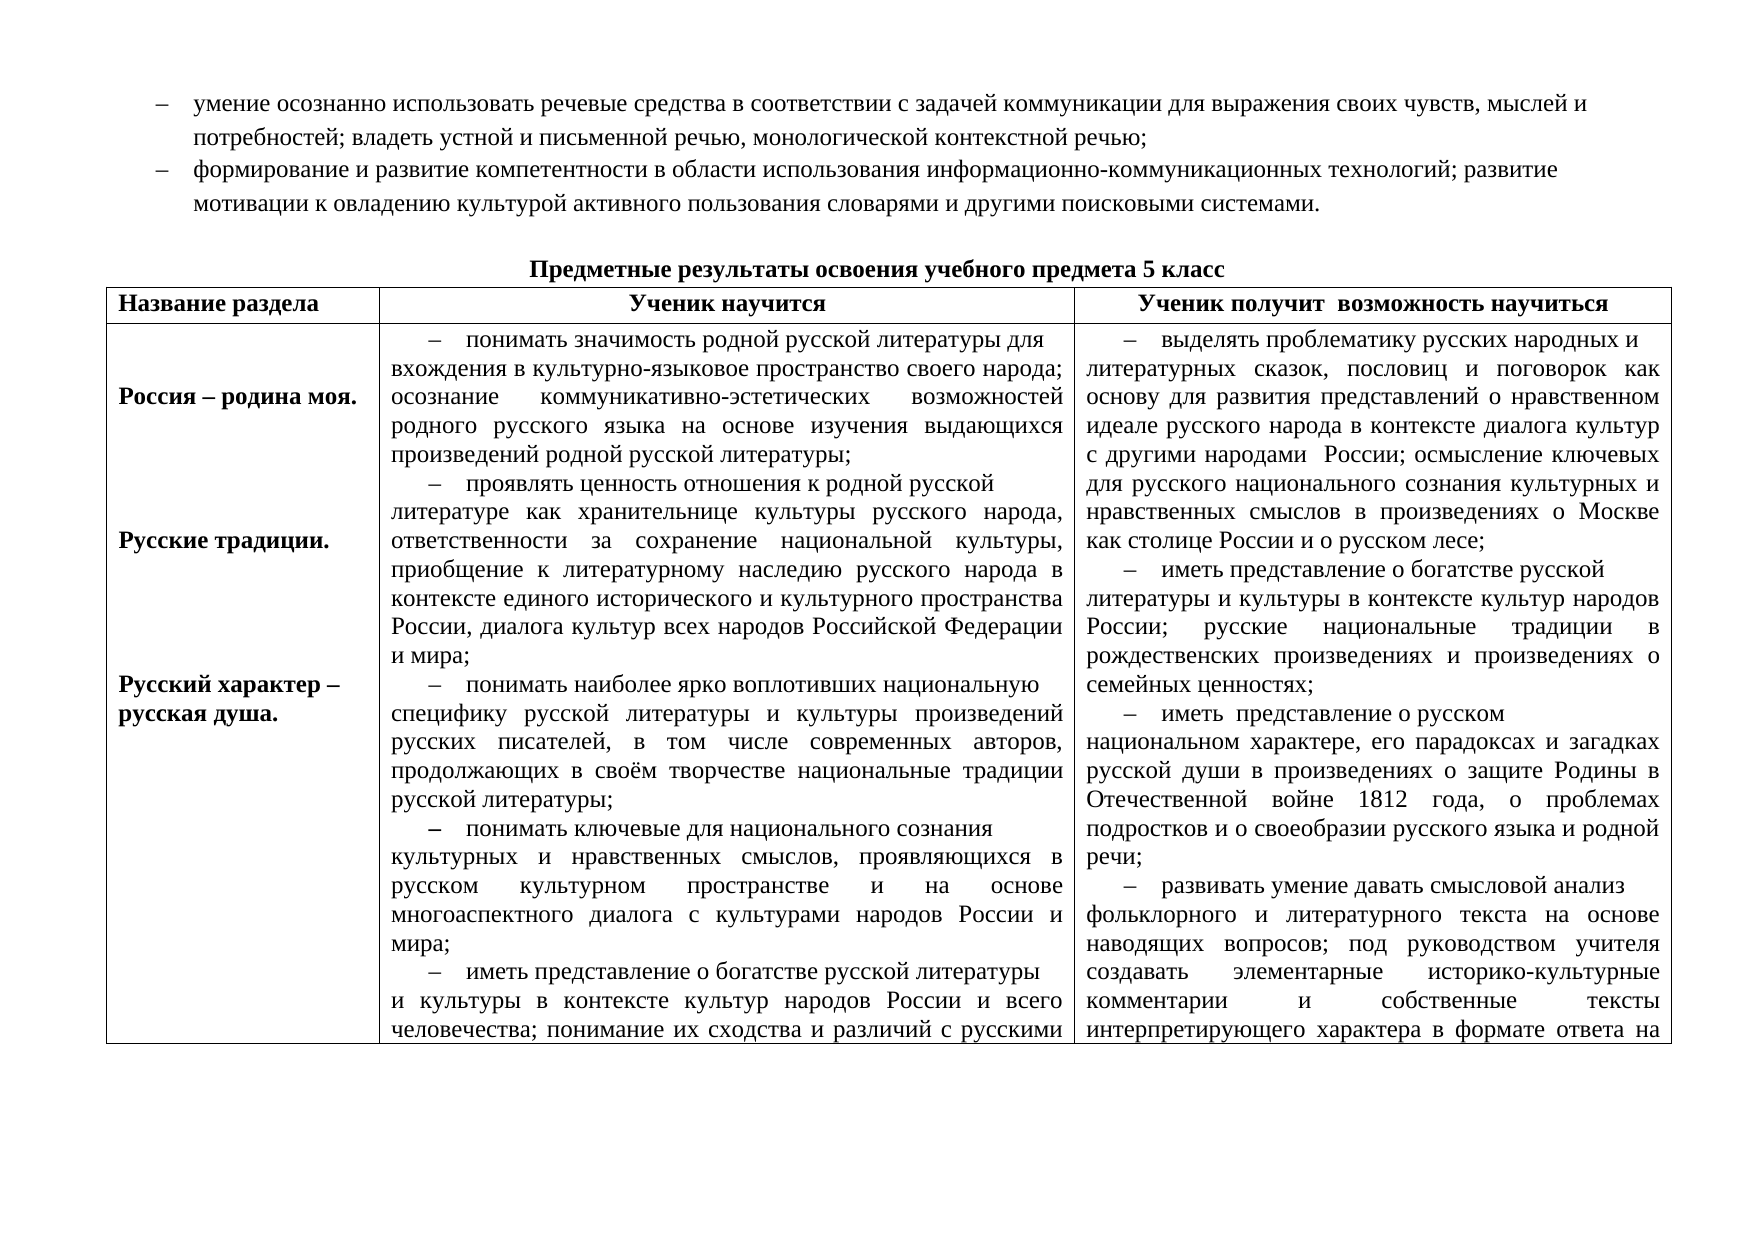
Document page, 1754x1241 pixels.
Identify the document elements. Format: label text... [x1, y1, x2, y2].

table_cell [380, 324, 1074, 1043]
table_header Название раздела [107, 288, 379, 323]
text Предметные результаты освоения учебного предмета 5 класс [118, 254, 1636, 282]
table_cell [1075, 324, 1671, 1043]
table_header Ученик научится [380, 288, 1074, 323]
table_header Ученик получит возможность научиться [1075, 288, 1671, 323]
list формирование и развитие компетентности в области использования информационно-коммуникационных технологий; развитие мотивации к овладению культурой активного пользования словарями и другими поисковыми системами. [156, 154, 1636, 216]
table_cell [107, 324, 379, 1043]
list умение осознанно использовать речевые средства в соответствии с задачей коммуникации для выражения своих чувств, мыслей и потребностей; владеть устной и письменной речью, монологической контекстной речью; [156, 88, 1636, 150]
